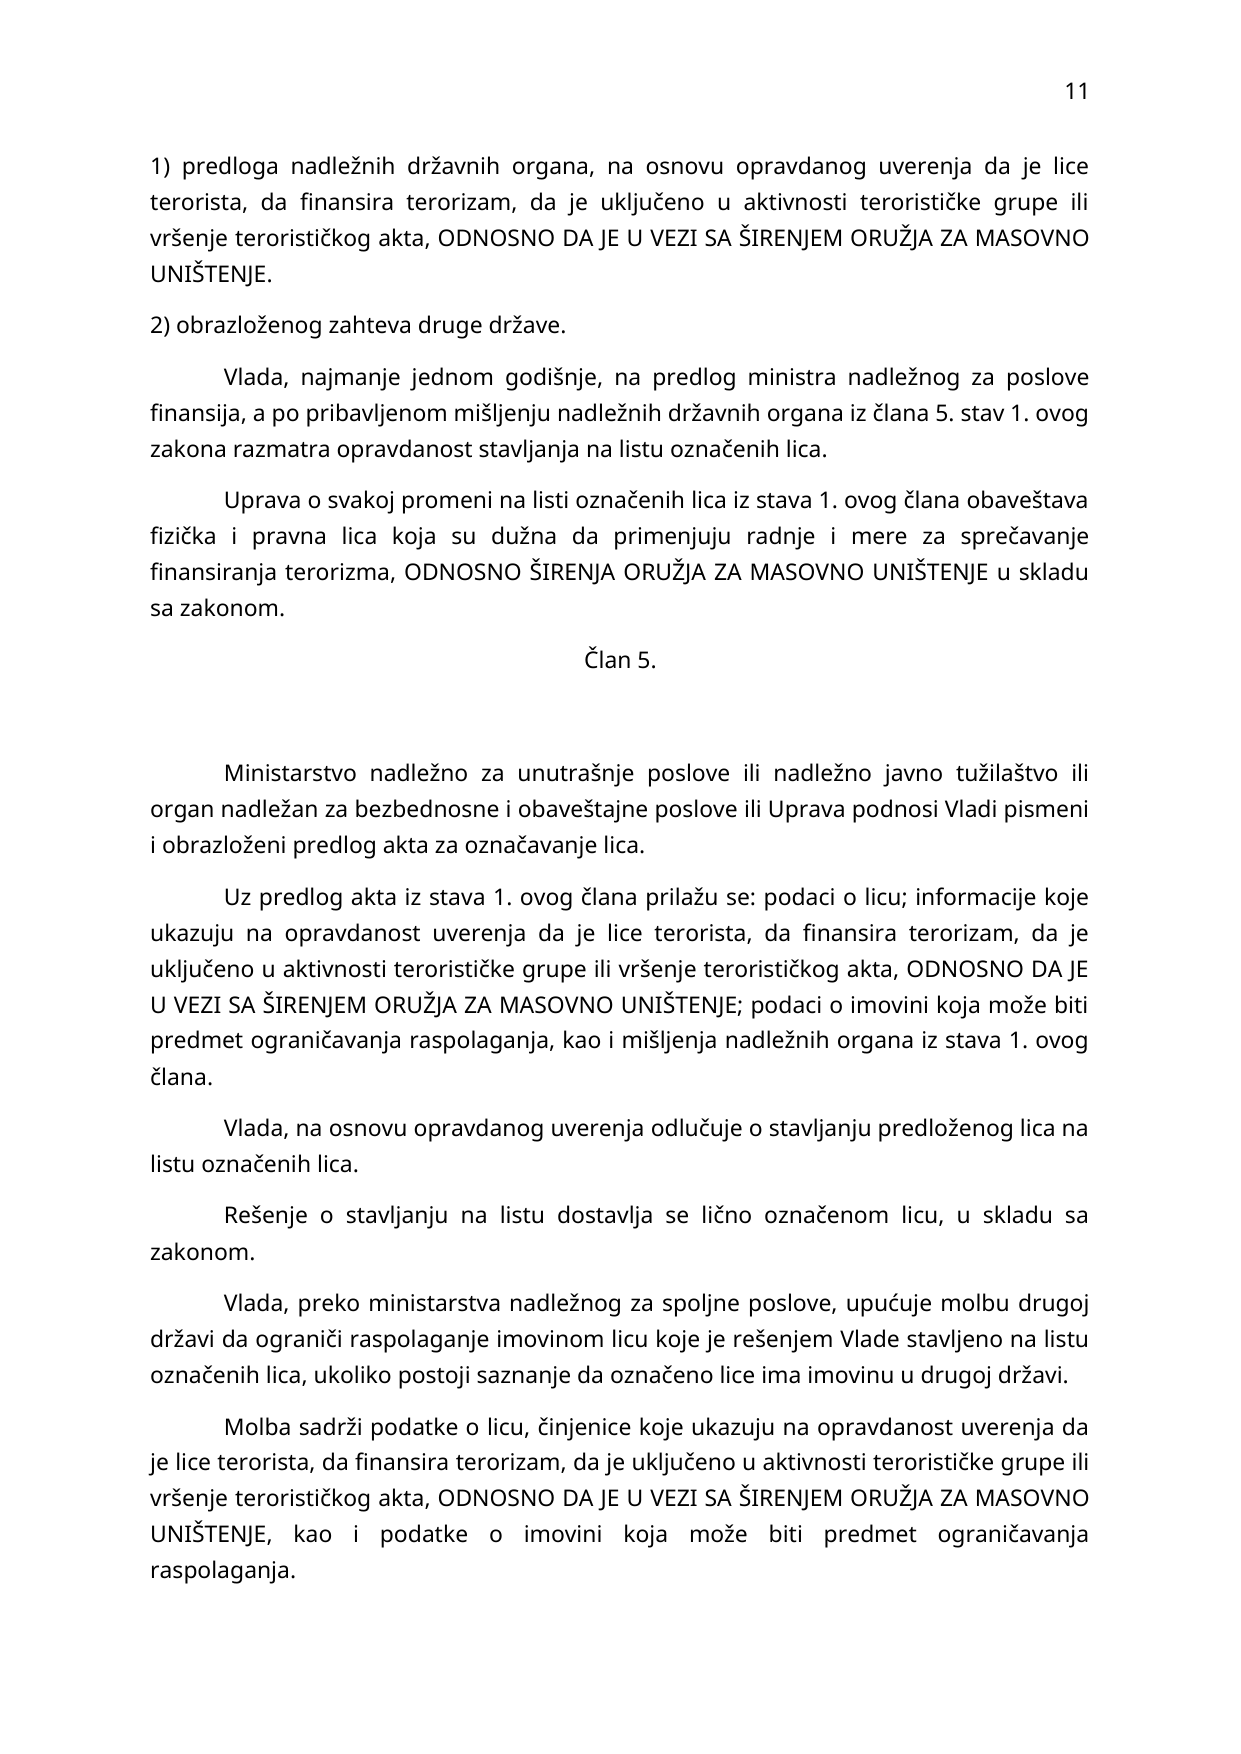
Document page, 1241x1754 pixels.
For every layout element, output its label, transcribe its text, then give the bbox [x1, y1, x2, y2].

text Molba sadrži podatke o licu, činjenice koje ukazuju na opravdanost uverenja da je lice terorista, da finansira terorizam, da je uključeno u aktivnosti terorističke grupe ili vršenje terorističkog akta, ODNOSNO DA JE U VEZI SA ŠIRENJEM ORUŽJA ZA MASOVNO UNIŠTENJE, kao i podatke o imovini koja može biti predmet ograničavanja raspolaganja. [150, 1410, 1090, 1585]
text 1) predloga nadležnih državnih organa, na osnovu opravdanog uverenja da je lice terorista, da finansira terorizam, da je uključeno u aktivnosti terorističke grupe ili vršenje terorističkog akta, ODNOSNO DA JE U VEZI SA ŠIRENJEM ORUŽJA ZA MASOVNO UNIŠTENJE. [150, 150, 1090, 289]
text Ministarstvo nadležno za unutrašnje poslove ili nadležno javno tužilaštvo ili organ nadležan za bezbednosne i obaveštajne poslove ili Uprava podnosi Vladi pismeni i obrazloženi predlog akta za označavanje lica. [150, 757, 1090, 860]
text Vlada, na osnovu opravdanog uverenja odlučuje o stavljanju predloženog lica na listu označenih lica. [150, 1112, 1090, 1179]
text Uz predlog akta iz stava 1. ovog člana prilažu se: podaci o licu; informacije koje ukazuju na opravdanost uverenja da je lice terorista, da finansira terorizam, da je uključeno u aktivnosti terorističke grupe ili vršenje terorističkog akta, ODNOSNO DA JE U VEZI SA ŠIRENJEM ORUŽJA ZA MASOVNO UNIŠTENJE; podaci o imovini koja može biti predmet ograničavanja raspolaganja, kao i mišljenja nadležnih organa iz stava 1. ovog člana. [150, 881, 1090, 1092]
text Uprava o svakoj promeni na listi označenih lica iz stava 1. ovog člana obaveštava fizička i pravna lica koja su dužna da primenjuju radnje i mere za sprečavanje finansiranja terorizma, ODNOSNO ŠIRENJA ORUŽJA ZA MASOVNO UNIŠTENJE u skladu sa zakonom. [150, 484, 1090, 623]
text Član 5. [150, 644, 1090, 675]
text 2) obrazloženog zahteva druge države. [150, 309, 1090, 341]
text Vlada, preko ministarstva nadležnog za spoljne poslove, upućuje molbu drugoj državi da ograniči raspolaganje imovinom licu koje je rešenjem Vlade stavljeno na listu označenih lica, ukoliko postoji saznanje da označeno lice ima imovinu u drugoj državi. [150, 1287, 1090, 1390]
text Vlada, najmanje jednom godišnje, na predlog ministra nadležnog za poslove finansija, a po pribavljenom mišljenju nadležnih državnih organa iz člana 5. stav 1. ovog zakona razmatra opravdanost stavljanja na listu označenih lica. [150, 361, 1090, 464]
text Rešenje o stavljanju na listu dostavlja se lično označenom licu, u skladu sa zakonom. [150, 1199, 1090, 1267]
